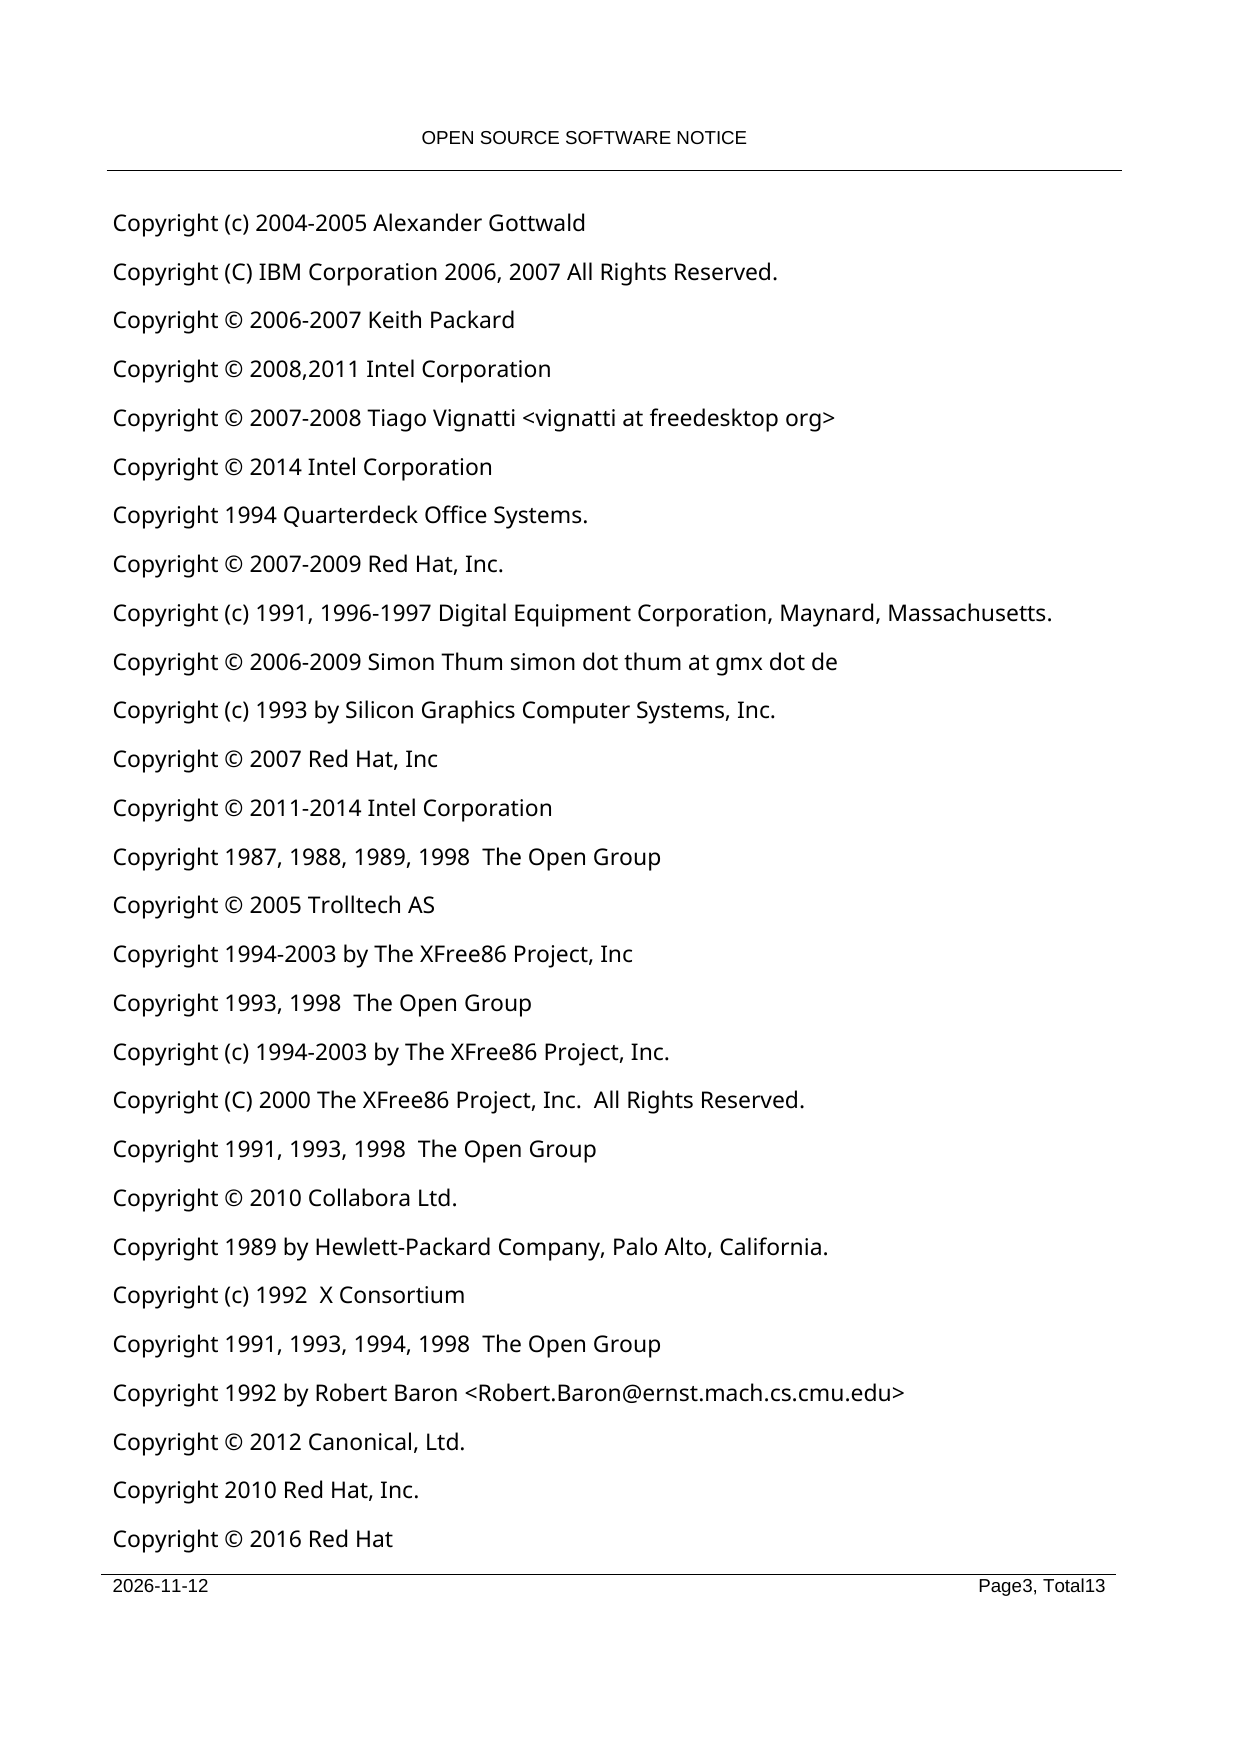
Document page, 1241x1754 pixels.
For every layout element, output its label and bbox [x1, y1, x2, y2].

text [112, 206, 1128, 1555]
